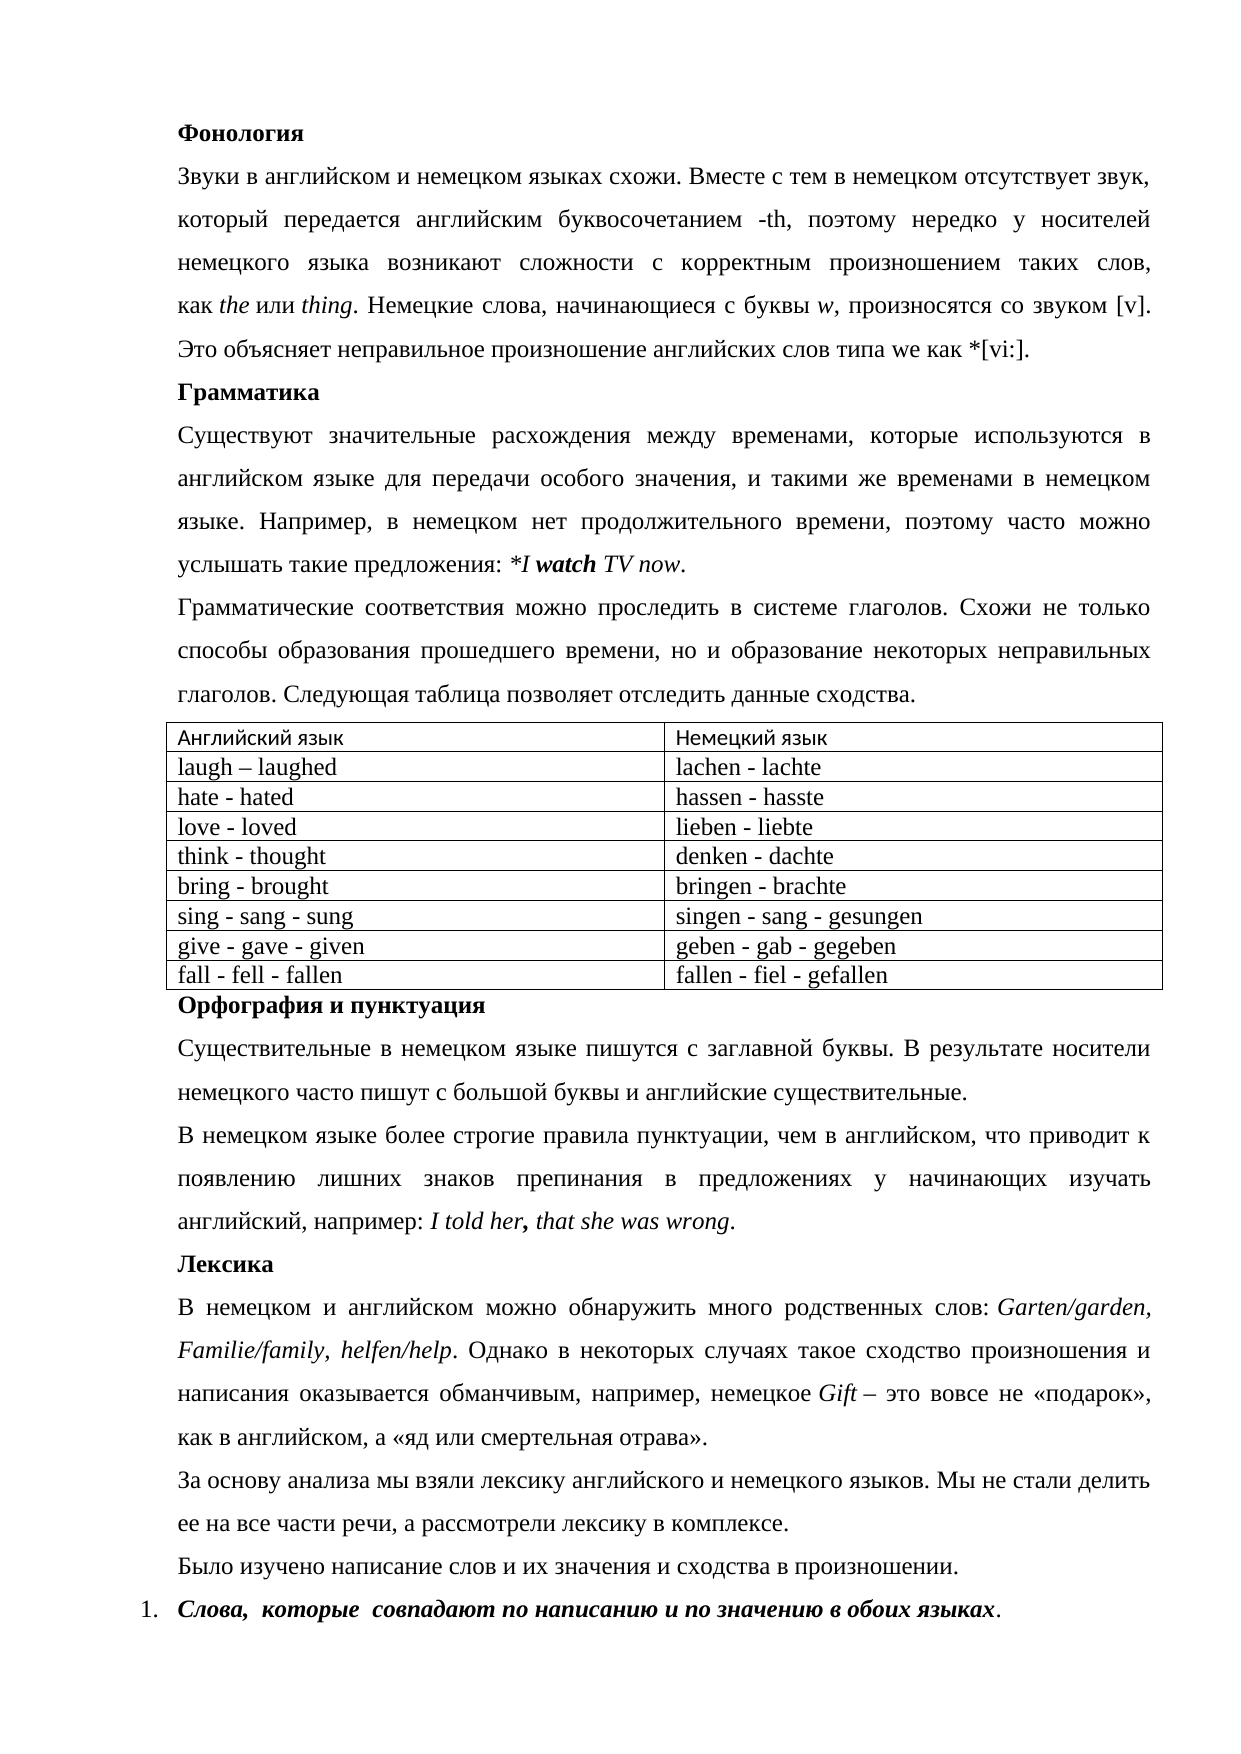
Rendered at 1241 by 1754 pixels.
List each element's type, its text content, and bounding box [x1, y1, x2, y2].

table_cell lachen - lachte [665, 752, 1162, 781]
table_cell lieben - liebte [665, 812, 1162, 840]
text За основу анализа мы взяли лексику английского и немецкого языков. Мы не стали делить ее на все части речи, а рассмотрели лексику в комплексе. [177, 1465, 1152, 1537]
text Было изучено написание слов и их значения и сходства в произношении. [177, 1551, 1152, 1580]
table_cell fallen - fiel - gefallen [665, 961, 1162, 989]
table_cell bring - brought [167, 871, 664, 900]
text Грамматика [177, 377, 1152, 406]
table_cell think - thought [167, 841, 664, 870]
list Слова, которые совпадают по написанию и по значению в обоих языках. [140, 1594, 1152, 1623]
table_cell love - loved [167, 812, 664, 840]
table_cell laugh – laughed [167, 752, 664, 781]
table_header Английский язык [167, 723, 664, 751]
text Лексика [177, 1249, 1152, 1278]
table_cell give - gave - given [167, 931, 664, 959]
table_cell singen - sang - gesungen [665, 901, 1162, 930]
text Звуки в английском и немецком языках схожи. Вместе с тем в немецком отсутствует звук, который передается английским буквосочетанием -th, поэтому нередко у носителей немецкого языка возникают сложности с корректным произношением таких слов, как the или thing. Немецкие слова, начинающиеся с буквы w, произносятся со звуком [v]. Это объясняет неправильное произношение английских слов типа we как *[vi:]. [177, 161, 1152, 362]
table_cell bringen - brachte [665, 871, 1162, 900]
text В немецком языке более строгие правила пунктуации, чем в английском, что приводит к появлению лишних знаков препинания в предложениях у начинающих изучать английский, например: I told her, that she was wrong. [177, 1120, 1152, 1235]
text Существительные в немецком языке пишутся с заглавной буквы. В результате носители немецкого часто пишут с большой буквы и английские существительные. [177, 1033, 1152, 1105]
table_cell fall - fell - fallen [167, 961, 664, 989]
text Фонология [177, 118, 1152, 147]
table_cell denken - dachte [665, 841, 1162, 870]
text В немецком и английском можно обнаружить много родственных слов: Garten/garden, Familie/family, helfen/help. Однако в некоторых случаях такое сходство произношения и написания оказывается обманчивым, например, немецкое Gift – это вовсе не «подарок», как в английском, а «яд или смертельная отрава». [177, 1292, 1152, 1450]
table_cell hassen - hasste [665, 782, 1162, 811]
table_cell geben - gab - gegeben [665, 931, 1162, 959]
text Грамматические соответствия можно проследить в системе глаголов. Схожи не только способы образования прошедшего времени, но и образование некоторых неправильных глаголов. Следующая таблица позволяет отследить данные сходства. [177, 592, 1152, 707]
table_header Немецкий язык [665, 723, 1162, 751]
table_cell sing - sang - sung [167, 901, 664, 930]
text Существуют значительные расхождения между временами, которые используются в английском языке для передачи особого значения, и такими же временами в немецком языке. Например, в немецком нет продолжительного времени, поэтому часто можно услышать такие предложения: *I watch TV now. [177, 420, 1152, 578]
text Орфография и пунктуация [177, 990, 1152, 1019]
table_cell hate - hated [167, 782, 664, 811]
